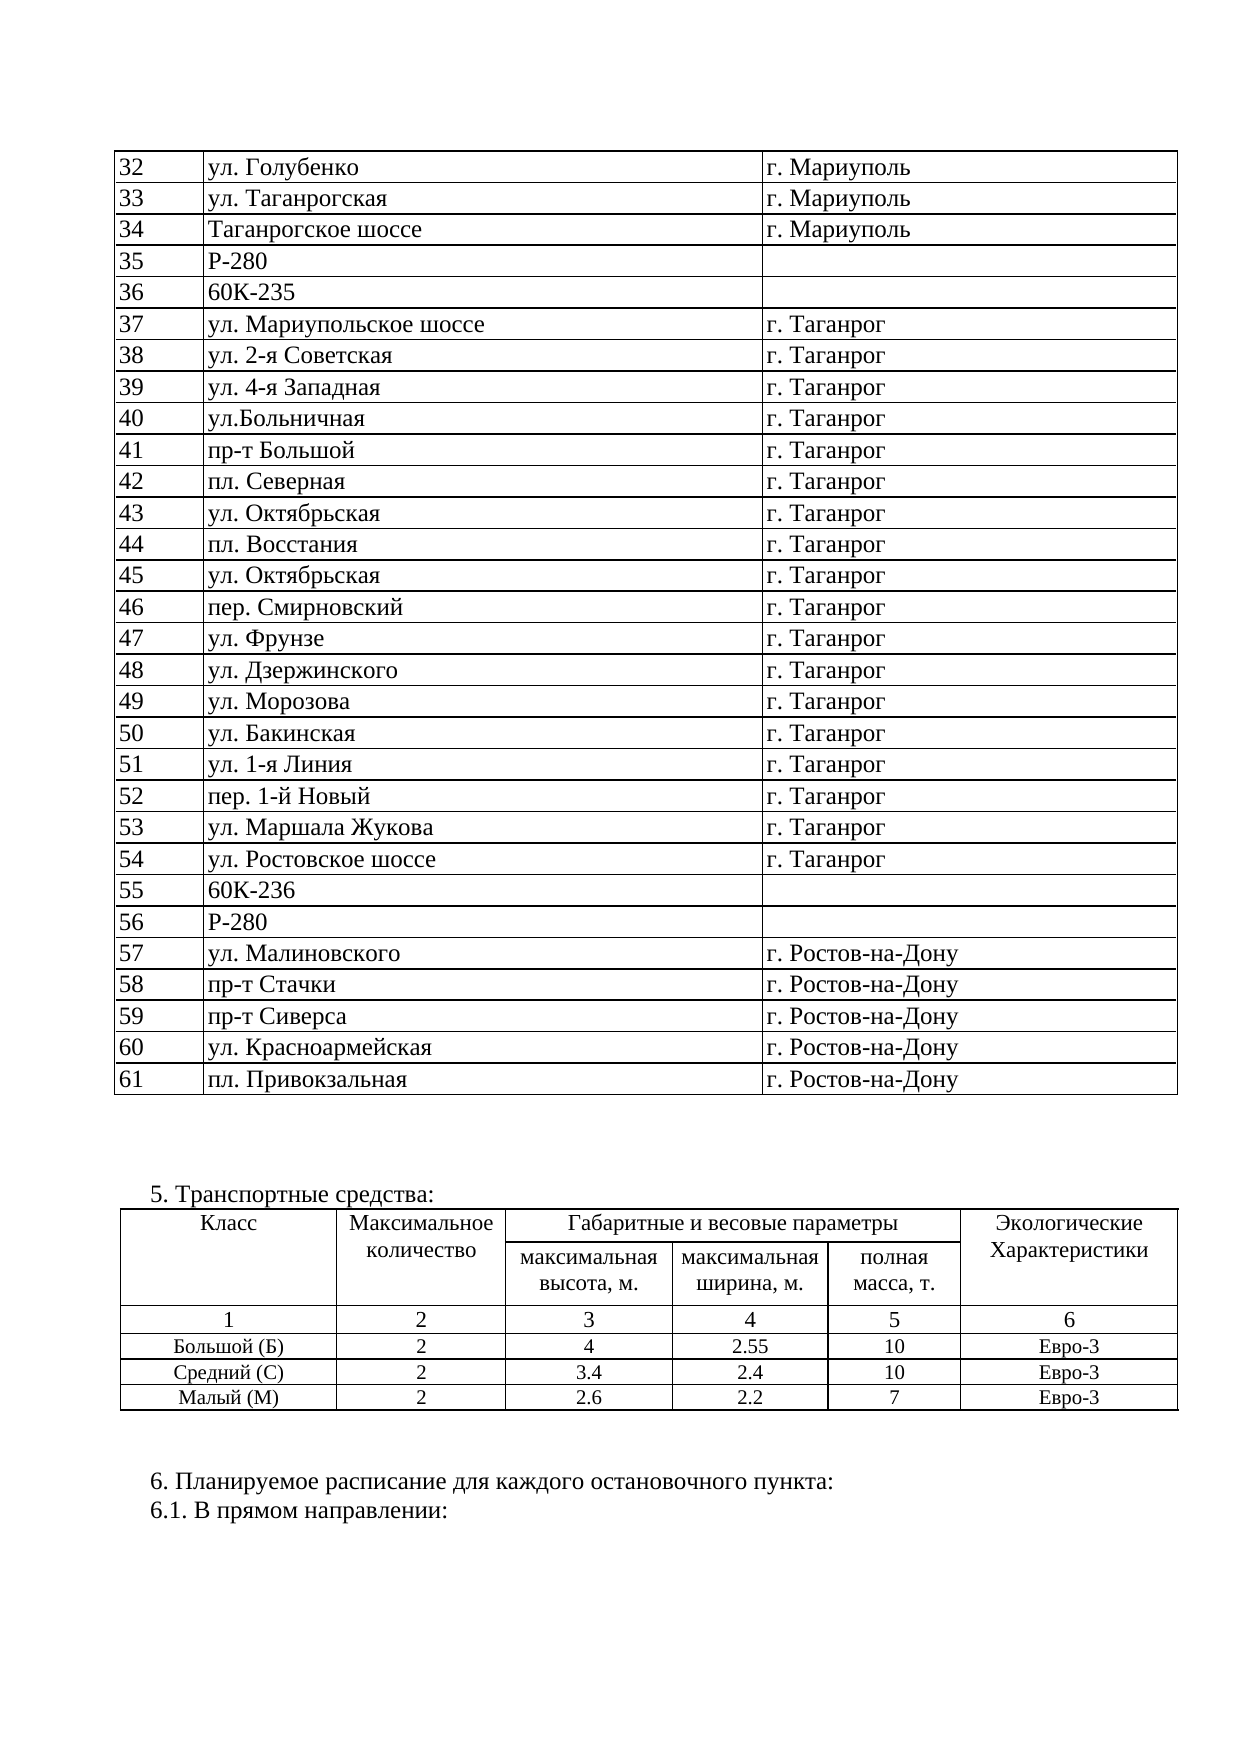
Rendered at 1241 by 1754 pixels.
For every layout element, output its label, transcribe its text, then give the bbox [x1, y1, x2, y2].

table_cell пр-т Сиверса [204, 1001, 762, 1031]
table_cell г. Таганрог [763, 716, 1177, 748]
table_cell ул. 2-я Советская [204, 340, 762, 370]
table_cell 2.4 [673, 1360, 827, 1384]
table_cell ул. Октябрьская [204, 561, 762, 590]
table_cell ул. Фрунзе [204, 623, 762, 653]
table_cell Евро-3 [961, 1385, 1177, 1409]
table_cell Таганрогское шоссе [204, 215, 762, 244]
table_cell пл. Привокзальная [204, 1064, 762, 1094]
table_cell г. Таганрог [763, 339, 1177, 370]
table_cell 58 [115, 969, 203, 999]
table_cell ул. Мариупольское шоссе [204, 309, 762, 339]
table_cell 54 [115, 843, 203, 873]
table_cell 42 [115, 466, 203, 496]
table_cell 1 [121, 1306, 336, 1332]
table_cell г. Таганрог [763, 748, 1177, 779]
table_cell 2 [337, 1334, 505, 1358]
table_cell [763, 874, 1177, 905]
table_cell г. Таганрог [763, 842, 1177, 873]
table_cell ул. Морозова [204, 686, 762, 716]
table_cell 55 [115, 875, 203, 905]
table_cell г. Мариуполь [763, 152, 1177, 181]
table_cell ул. Таганрогская [204, 183, 762, 213]
table_cell ул. 4-я Западная [204, 372, 762, 402]
table_cell 61 [115, 1063, 203, 1094]
table_cell 60 [115, 1032, 203, 1062]
table_cell пл. Восстания [204, 529, 762, 559]
table_cell 2 [337, 1360, 505, 1384]
table_cell Большой (Б) [121, 1334, 336, 1358]
table_cell 56 [115, 906, 203, 936]
table_cell 3.4 [506, 1360, 672, 1384]
table_cell пер. 1-й Новый [204, 781, 762, 811]
table_cell 37 [115, 308, 203, 339]
table_cell 2.6 [506, 1385, 672, 1409]
table_cell г. Таганрог [763, 685, 1177, 716]
table_cell г. Ростов-на-Дону [763, 1031, 1177, 1062]
table_cell 32 [115, 152, 203, 181]
table_cell 48 [115, 654, 203, 685]
table_cell 35 [115, 245, 203, 276]
table_cell 3 [506, 1306, 672, 1332]
table_cell ул. Ростовское шоссе [204, 844, 762, 873]
table_cell ул. Бакинская [204, 718, 762, 748]
table_cell пр-т Большой [204, 435, 762, 464]
table_cell Р-280 [204, 907, 762, 936]
table_cell 59 [115, 1000, 203, 1031]
table_cell г. Мариуполь [763, 181, 1177, 213]
table_cell 38 [115, 340, 203, 370]
table_cell 40 [115, 403, 203, 433]
table_cell г. Таганрог [763, 528, 1177, 559]
table_cell 60К-236 [204, 875, 762, 905]
table_cell г. Ростов-на-Дону [763, 1062, 1177, 1094]
table_cell 5 [829, 1306, 960, 1332]
table_cell г. Ростов-на-Дону [763, 936, 1177, 968]
table_cell г. Мариуполь [763, 213, 1177, 244]
table_cell пр-т Стачки [204, 970, 762, 999]
table_cell г. Ростов-на-Дону [763, 968, 1177, 999]
table_cell 2 [337, 1385, 505, 1409]
table_header Класс [121, 1210, 336, 1304]
table_cell ул. Дзержинского [204, 655, 762, 685]
table_cell максимальная ширина, м. [673, 1243, 827, 1304]
table_cell г. Таганрог [763, 402, 1177, 433]
table_cell 6 [961, 1306, 1177, 1332]
table_cell 49 [115, 686, 203, 716]
table_cell г. Таганрог [763, 307, 1177, 339]
table_cell 51 [115, 749, 203, 779]
table_cell 10 [829, 1360, 960, 1384]
table_cell ул. Маршала Жукова [204, 812, 762, 842]
table_cell полная масса, т. [829, 1243, 960, 1304]
table_cell г. Таганрог [763, 779, 1177, 811]
table_cell 4 [506, 1334, 672, 1358]
table_cell г. Таганрог [763, 496, 1177, 527]
table_cell пл. Северная [204, 466, 762, 496]
table_cell г. Таганрог [763, 370, 1177, 402]
table_cell ул. Голубенко [204, 152, 762, 181]
table_cell 39 [115, 371, 203, 402]
table_cell 44 [115, 529, 203, 559]
table_cell г. Таганрог [763, 465, 1177, 496]
table_cell 36 [115, 277, 203, 307]
table_cell г. Таганрог [763, 653, 1177, 685]
table_cell ул. Малиновского [204, 938, 762, 968]
table_cell 52 [115, 780, 203, 811]
table_cell 2.55 [673, 1334, 827, 1358]
table_cell 50 [115, 717, 203, 748]
table_header Габаритные и весовые параметры [506, 1210, 960, 1241]
table_cell ул. Октябрьская [204, 498, 762, 527]
table_cell 60К-235 [204, 277, 762, 307]
table_cell 2.2 [673, 1385, 827, 1409]
table_cell ул. Красноармейская [204, 1032, 762, 1062]
table_cell Р-280 [204, 246, 762, 276]
table_cell 45 [115, 560, 203, 590]
table_cell г. Таганрог [763, 433, 1177, 464]
table_cell Евро-3 [961, 1334, 1177, 1358]
table_cell 33 [115, 183, 203, 213]
table_cell Малый (М) [121, 1385, 336, 1409]
table_cell [763, 244, 1177, 276]
table_cell 53 [115, 812, 203, 842]
table_cell 10 [829, 1334, 960, 1358]
table_cell ул.Больничная [204, 403, 762, 433]
table_cell Евро-3 [961, 1360, 1177, 1384]
table_cell ул. 1-я Линия [204, 749, 762, 779]
table_cell г. Таганрог [763, 590, 1177, 622]
table_cell 41 [115, 434, 203, 464]
table_cell г. Таганрог [763, 811, 1177, 842]
table_cell 7 [829, 1385, 960, 1409]
table_header Максимальное количество [337, 1210, 505, 1304]
table_cell 2 [337, 1306, 505, 1332]
text 6.1. В прямом направлении: [150, 1495, 1090, 1523]
table_cell 57 [115, 938, 203, 968]
table_cell 34 [115, 214, 203, 244]
table_cell г. Таганрог [763, 559, 1177, 590]
table_cell 4 [673, 1306, 827, 1332]
table_cell Средний (С) [121, 1360, 336, 1384]
table_cell г. Таганрог [763, 622, 1177, 653]
table_cell максимальная высота, м. [506, 1243, 672, 1304]
table_cell 47 [115, 623, 203, 653]
table_cell 43 [115, 497, 203, 527]
table_cell 46 [115, 591, 203, 622]
table_cell [763, 276, 1177, 307]
table_cell [763, 905, 1177, 936]
text 5. Транспортные средства: [150, 1179, 1090, 1208]
table_cell пер. Смирновский [204, 592, 762, 622]
table_header Экологические Характеристики [961, 1210, 1177, 1304]
text 6. Планируемое расписание для каждого остановочного пункта: [150, 1466, 1090, 1495]
table_cell г. Ростов-на-Дону [763, 999, 1177, 1031]
